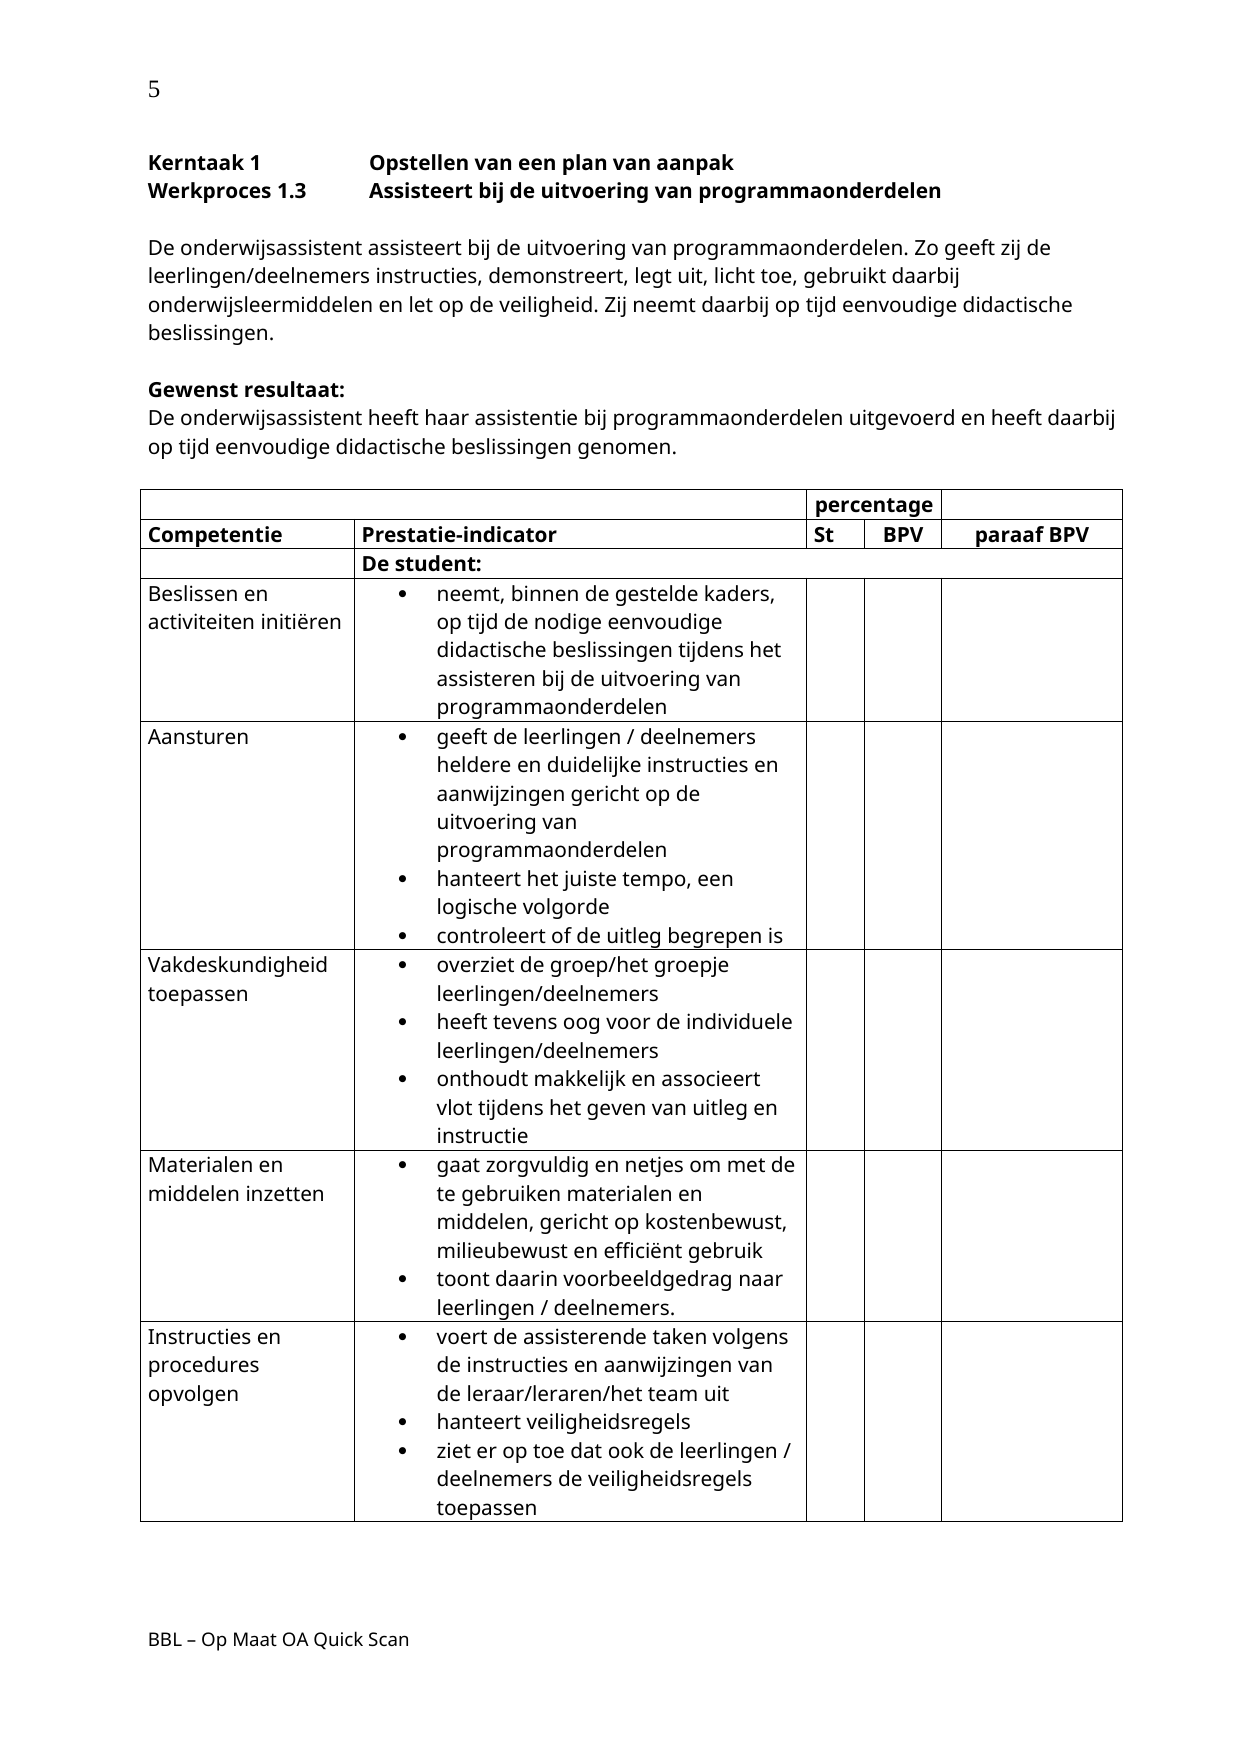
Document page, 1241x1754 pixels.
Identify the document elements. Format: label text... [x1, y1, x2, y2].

table_cell geeft de leerlingen / deelnemers heldere en duidelijke instructies en aanwijzingen gericht op de uitvoering van programmaonderdelen hanteert het juiste tempo, een logische volgorde controleert of de uitleg begrepen is [355, 722, 806, 949]
table_header percentage [807, 490, 941, 519]
table_cell [865, 579, 941, 721]
table_cell Beslissen en activiteiten initiëren [141, 579, 354, 721]
text Gewenst resultaat: [148, 375, 1125, 403]
table_cell [942, 1151, 1122, 1321]
table_cell St [807, 520, 864, 548]
table_cell Vakdeskundigheid toepassen [141, 950, 354, 1149]
table_cell Competentie [141, 520, 354, 548]
table_cell neemt, binnen de gestelde kaders, op tijd de nodige eenvoudige didactische beslissingen tijdens het assisteren bij de uitvoering van programmaonderdelen [355, 579, 806, 721]
text Werkproces 1.3 Assisteert bij de uitvoering van programmaonderdelen [148, 176, 1125, 204]
table_cell [807, 579, 864, 721]
table_header [141, 490, 806, 519]
table_cell [807, 722, 864, 949]
table_cell [865, 950, 941, 1149]
table_cell paraaf BPV [942, 520, 1122, 548]
table_cell overziet de groep/het groepje leerlingen/deelnemers heeft tevens oog voor de individuele leerlingen/deelnemers onthoudt makkelijk en associeert vlot tijdens het geven van uitleg en instructie [355, 950, 806, 1149]
table_cell Materialen en middelen inzetten [141, 1151, 354, 1321]
table_cell [807, 1322, 864, 1521]
table_cell Aansturen [141, 722, 354, 949]
table_cell voert de assisterende taken volgens de instructies en aanwijzingen van de leraar/leraren/het team uit hanteert veiligheidsregels ziet er op toe dat ook de leerlingen / deelnemers de veiligheidsregels toepassen [355, 1322, 806, 1521]
text Kerntaak 1 Opstellen van een plan van aanpak [148, 148, 1125, 176]
table_cell [942, 722, 1122, 949]
table_cell [942, 579, 1122, 721]
table_cell [807, 950, 864, 1149]
table_cell [942, 1322, 1122, 1521]
table_cell [865, 1151, 941, 1321]
table_cell [942, 950, 1122, 1149]
table_cell [865, 722, 941, 949]
table_header [942, 490, 1122, 519]
table_cell [141, 549, 354, 578]
table_cell gaat zorgvuldig en netjes om met de te gebruiken materialen en middelen, gericht op kostenbewust, milieubewust en efficiënt gebruik toont daarin voorbeeldgedrag naar leerlingen / deelnemers. [355, 1151, 806, 1321]
text De onderwijsassistent assisteert bij de uitvoering van programmaonderdelen. Zo geeft zij de leerlingen/deelnemers instructies, demonstreert, legt uit, licht toe, gebruikt daarbij onderwijsleermiddelen en let op de veiligheid. Zij neemt daarbij op tijd eenvoudige didactische beslissingen. [148, 233, 1125, 347]
table_cell De student: [355, 549, 1122, 578]
table_cell BPV [865, 520, 941, 548]
table_cell Prestatie-indicator [355, 520, 806, 548]
table_cell [865, 1322, 941, 1521]
text De onderwijsassistent heeft haar assistentie bij programmaonderdelen uitgevoerd en heeft daarbij op tijd eenvoudige didactische beslissingen genomen. [148, 403, 1125, 460]
table_cell Instructies en procedures opvolgen [141, 1322, 354, 1521]
table_cell [807, 1151, 864, 1321]
